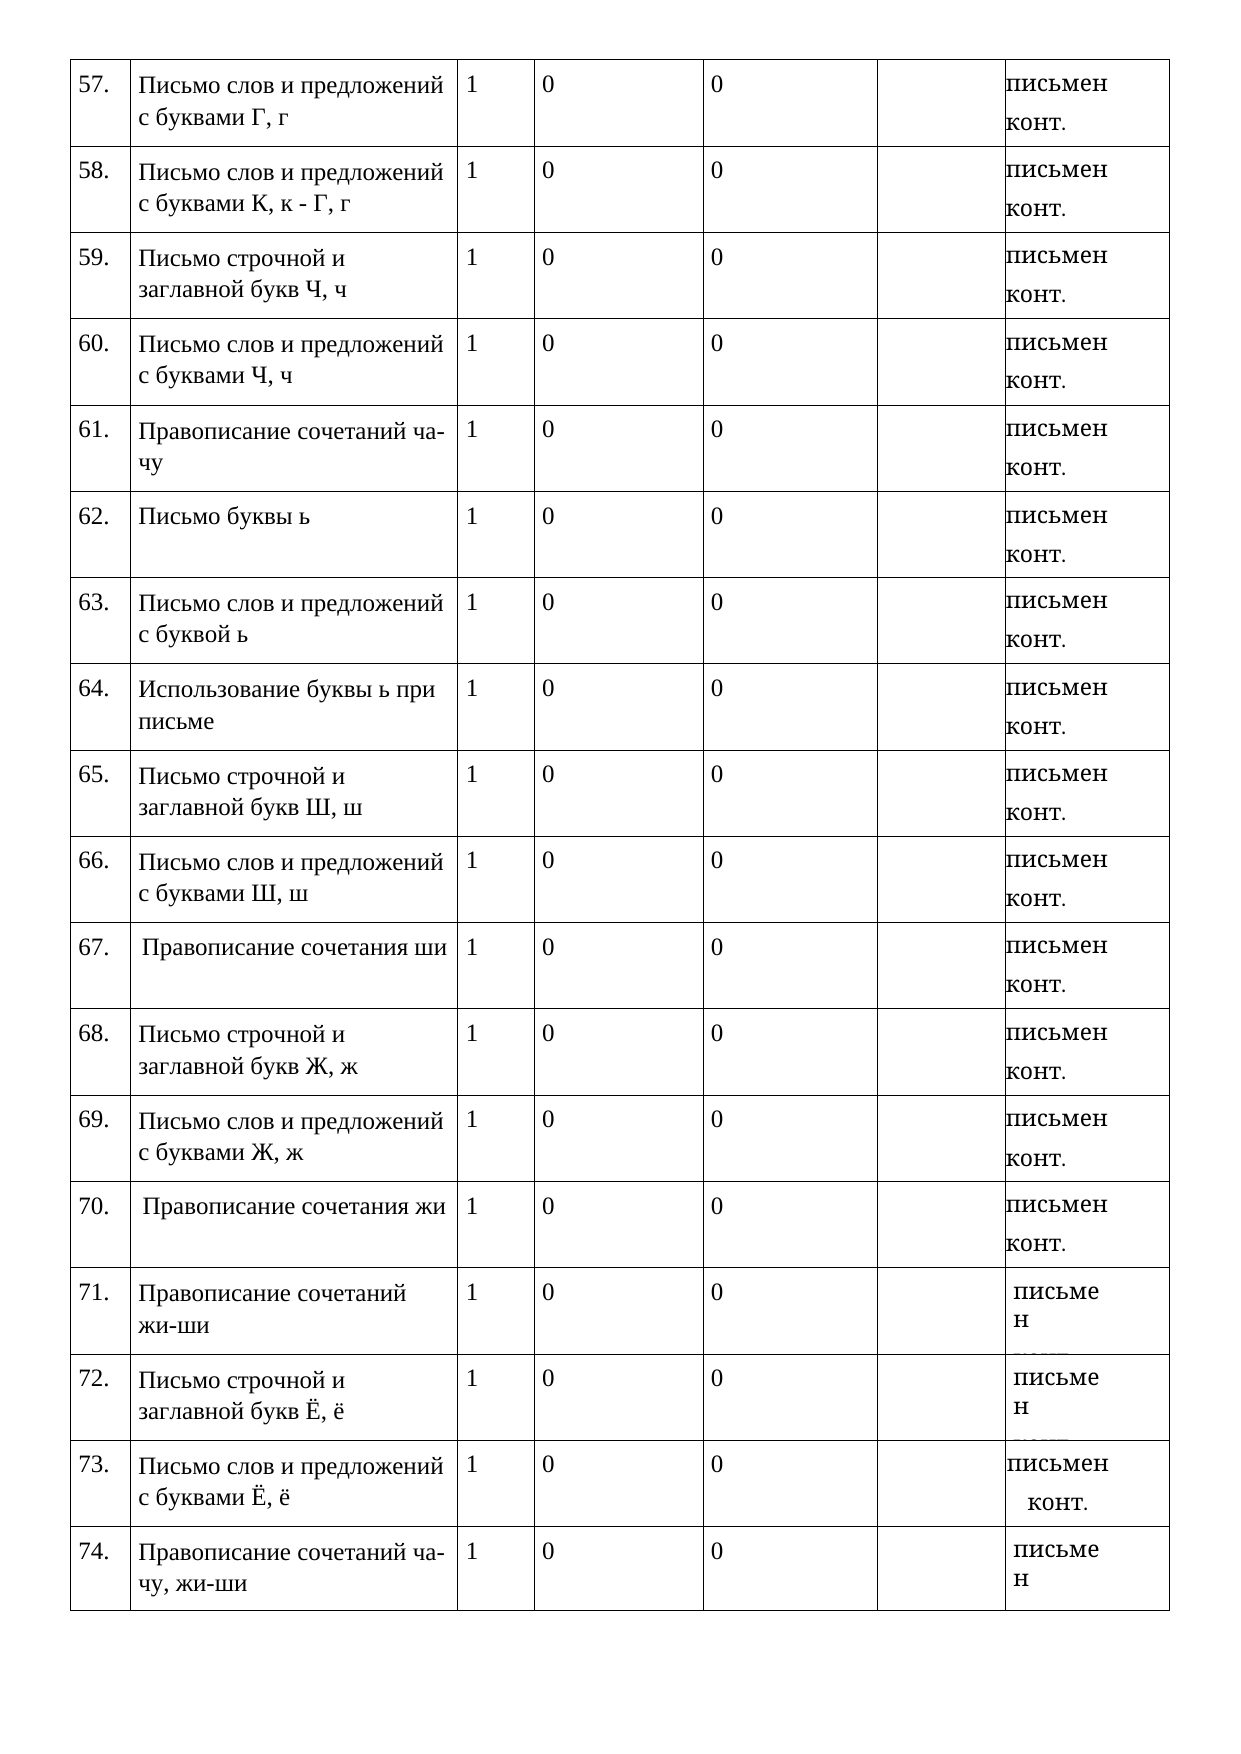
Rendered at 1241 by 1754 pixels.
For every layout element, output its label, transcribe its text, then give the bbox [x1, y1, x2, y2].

table_cell 0 [535, 233, 703, 318]
table_cell 0 [535, 751, 703, 836]
table_cell Письмо слов и предложений с буквами К, к - Г, г [131, 147, 457, 232]
table_cell [878, 319, 1005, 404]
table_cell 61. [71, 406, 130, 491]
table_cell 0 [535, 319, 703, 404]
table_cell 1 [458, 1268, 534, 1353]
table_cell 0 [535, 406, 703, 491]
table_cell Письмо слов и предложений с буквами Ш, ш [131, 837, 457, 922]
table_cell письмен конт. письмен конт. письмен конт. [1006, 1441, 1169, 1526]
table_cell Правописание сочетаний ча-чу, жи-ши [131, 1527, 457, 1610]
table_cell 1 [458, 319, 534, 404]
table_cell Письмо слов и предложений с буквами Ч, ч [131, 319, 457, 404]
table_cell 0 [535, 492, 703, 577]
table_cell 1 [458, 923, 534, 1008]
table_cell 0 [535, 1009, 703, 1094]
table_cell [878, 1441, 1005, 1526]
table_cell [878, 837, 1005, 922]
table_cell 0 [704, 578, 877, 663]
table_header [878, 60, 1005, 146]
table_cell 1 [458, 751, 534, 836]
table_cell [878, 492, 1005, 577]
table_cell 1 [458, 233, 534, 318]
table_cell 0 [704, 319, 877, 404]
table_cell письмен конт. [1006, 1527, 1169, 1610]
table_cell 0 [535, 1441, 703, 1526]
table_cell 58. [71, 147, 130, 232]
table_cell 0 [535, 1527, 703, 1610]
table_header 1 [458, 60, 534, 146]
table_cell [878, 1268, 1005, 1353]
table_cell 0 [535, 1268, 703, 1353]
table_cell Письмо строчной и заглавной букв Ё, ё [131, 1355, 457, 1440]
table_cell 0 [704, 751, 877, 836]
table_cell 0 [704, 1268, 877, 1353]
table_cell 64. [71, 664, 130, 749]
table_cell 1 [458, 664, 534, 749]
table_cell Правописание сочетания жи [131, 1182, 457, 1267]
table_cell 0 [704, 406, 877, 491]
table_cell 62. [71, 492, 130, 577]
table_cell 1 [458, 837, 534, 922]
table_cell 0 [704, 492, 877, 577]
table_cell [878, 1182, 1005, 1267]
table_cell 71. [71, 1268, 130, 1353]
table_cell 1 [458, 1441, 534, 1526]
table_cell 0 [704, 837, 877, 922]
table_cell 65. [71, 751, 130, 836]
table_header Письмо слов и предложений с буквами Г, г [131, 60, 457, 146]
table_cell письмен конт. [1006, 751, 1169, 836]
table_cell 68. [71, 1009, 130, 1094]
table_cell письмен конт. письмен конт. письмен конт. [1006, 1355, 1169, 1440]
table_cell письмен конт. [1006, 1096, 1169, 1181]
table_cell [878, 923, 1005, 1008]
table_cell [878, 1355, 1005, 1440]
table_cell 1 [458, 147, 534, 232]
table_cell 0 [535, 664, 703, 749]
table_cell 0 [535, 578, 703, 663]
table_cell 1 [458, 1182, 534, 1267]
table_cell Письмо строчной и заглавной букв Ч, ч [131, 233, 457, 318]
table_cell 0 [704, 1182, 877, 1267]
table_cell 0 [535, 1096, 703, 1181]
table_cell 72. [71, 1355, 130, 1440]
table_cell 73. [71, 1441, 130, 1526]
table_cell Письмо буквы ь [131, 492, 457, 577]
table_cell 0 [704, 147, 877, 232]
table_cell письмен конт. [1006, 1009, 1169, 1094]
table_header 0 [535, 60, 703, 146]
table_cell письмен конт. [1006, 1182, 1169, 1267]
table_cell 0 [704, 1096, 877, 1181]
table_cell 1 [458, 1096, 534, 1181]
table_cell Правописание cочетаний ча-чу [131, 406, 457, 491]
table_cell 0 [535, 147, 703, 232]
table_cell 0 [535, 923, 703, 1008]
table_cell 67. [71, 923, 130, 1008]
table_cell письмен конт. [1006, 837, 1169, 922]
table_cell 66. [71, 837, 130, 922]
table_cell письмен конт. [1006, 578, 1169, 663]
table_cell 74. [71, 1527, 130, 1610]
table_cell 63. [71, 578, 130, 663]
table_header 0 [704, 60, 877, 146]
table_cell [878, 578, 1005, 663]
table_cell [878, 406, 1005, 491]
table_cell Письмо строчной и заглавной букв Ш, ш [131, 751, 457, 836]
table_cell [878, 1096, 1005, 1181]
table_cell 0 [535, 1355, 703, 1440]
table_cell 69. [71, 1096, 130, 1181]
table_cell 0 [704, 664, 877, 749]
table_header письмен конт. [1006, 60, 1169, 146]
table_cell 0 [704, 1009, 877, 1094]
table_cell 59. [71, 233, 130, 318]
table_header 57. [71, 60, 130, 146]
table_cell 0 [535, 1182, 703, 1267]
table_cell [878, 1527, 1005, 1610]
table_cell 0 [704, 1441, 877, 1526]
table_cell письмен конт. письмен конт. письмен конт. [1006, 1268, 1169, 1353]
table_cell Письмо слов и предложений с буквами Ё, ё [131, 1441, 457, 1526]
table_cell 0 [704, 923, 877, 1008]
table_cell [878, 147, 1005, 232]
table_cell [878, 751, 1005, 836]
table_cell 0 [704, 233, 877, 318]
table_cell [878, 233, 1005, 318]
table_cell Правописание сочетаний жи-ши [131, 1268, 457, 1353]
table_cell 0 [704, 1527, 877, 1610]
table_cell письмен конт. [1006, 319, 1169, 404]
table_cell письмен конт. [1006, 147, 1169, 232]
table_cell письмен конт. [1006, 492, 1169, 577]
table_cell Использование буквы ь при письме [131, 664, 457, 749]
table_cell Письмо строчной и заглавной букв Ж, ж [131, 1009, 457, 1094]
table_cell Письмо слов и предложений с буквами Ж, ж [131, 1096, 457, 1181]
table_cell Правописание сочетания ши [131, 923, 457, 1008]
table_cell [878, 1009, 1005, 1094]
table_cell письмен конт. [1006, 664, 1169, 749]
table_cell 1 [458, 1009, 534, 1094]
table_cell 1 [458, 492, 534, 577]
table_cell 70. [71, 1182, 130, 1267]
table_cell письмен конт. [1006, 923, 1169, 1008]
table_cell 1 [458, 1527, 534, 1610]
table_cell письмен конт. [1006, 233, 1169, 318]
table_cell Письмо слов и предложений с буквой ь [131, 578, 457, 663]
table_cell 60. [71, 319, 130, 404]
table_cell 1 [458, 1355, 534, 1440]
table_cell 0 [535, 837, 703, 922]
table_cell 1 [458, 578, 534, 663]
table_cell 1 [458, 406, 534, 491]
table_cell письмен конт. [1006, 406, 1169, 491]
table_cell [878, 664, 1005, 749]
table_cell 0 [704, 1355, 877, 1440]
